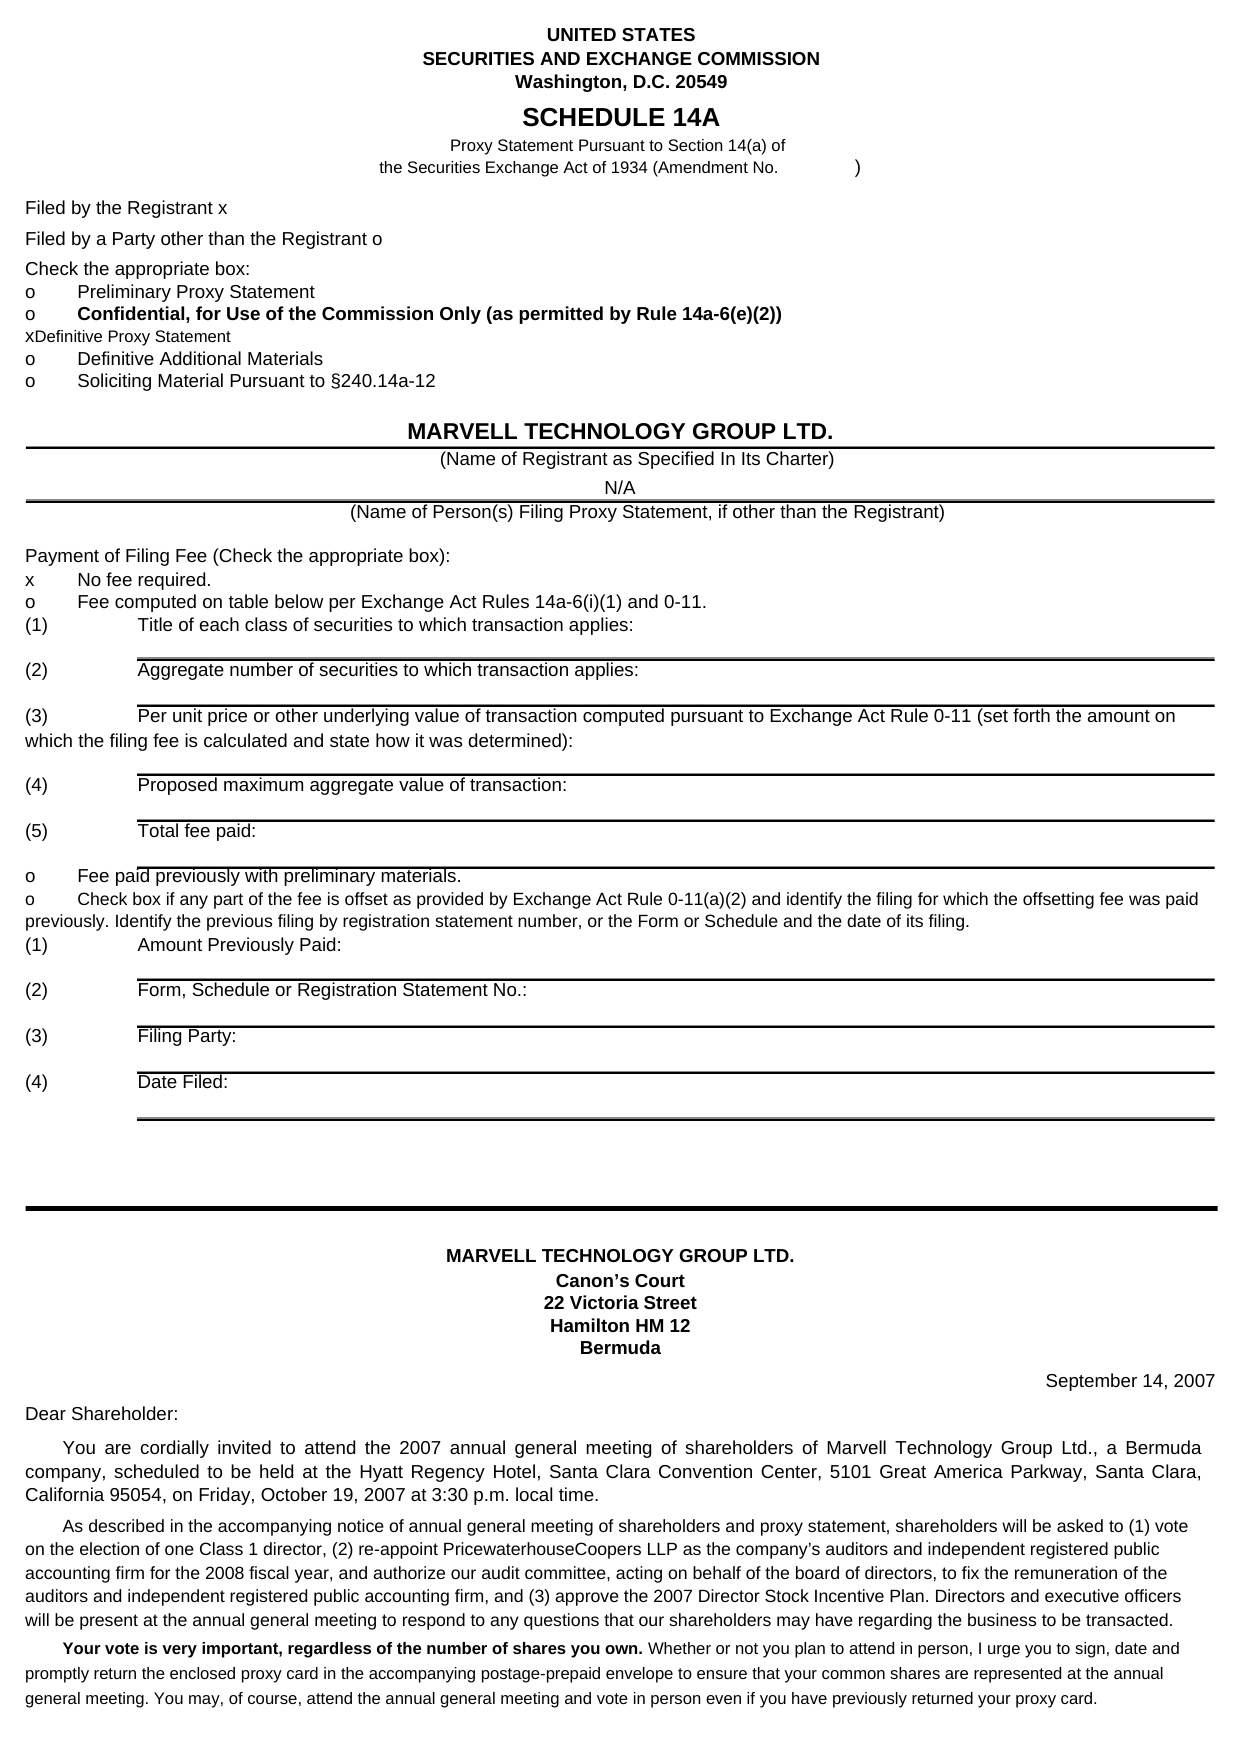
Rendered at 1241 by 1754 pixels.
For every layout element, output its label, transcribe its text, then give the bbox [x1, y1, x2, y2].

text Canon’s Court [25, 1270, 1215, 1291]
list Fee paid previously with preliminary materials. [25, 865, 1215, 886]
list Preliminary Proxy Statement [25, 281, 1215, 302]
text MARVELL TECHNOLOGY GROUP LTD. [25, 1245, 1215, 1267]
list Definitive Additional Materials [25, 348, 1215, 369]
list Total fee paid: [25, 820, 1215, 841]
list Aggregate number of securities to which transaction applies: [25, 658, 1215, 680]
text Hamilton HM 12 [25, 1314, 1215, 1336]
text MARVELL TECHNOLOGY GROUP LTD. [25, 418, 1215, 444]
list Title of each class of securities to which transaction applies: [25, 614, 1215, 635]
text You are cordially invited to attend the 2007 annual general meeting of shareholders of Marvell Technology Group Ltd., a Bermuda company, scheduled to be held at the Hyatt Regency Hotel, Santa Clara Convention Center, 5101 Great America Parkway, Santa Clara, California 95054, on Friday, October 19, 2007 at 3:30 p.m. local time. [25, 1437, 1203, 1506]
list Per unit price or other underlying value of transaction computed pursuant to Exchange Act Rule 0-11 (set forth the amount on which the filing fee is calculated and state how it was determined): [25, 705, 1215, 751]
text (Name of Registrant as Specified In Its Charter) [439, 447, 1215, 469]
list No fee required. [25, 569, 1215, 590]
list Check box if any part of the fee is offset as provided by Exchange Act Rule 0-11(a)(2) and identify the filing for which the offsetting fee was paid previously. Identify the previous filing by registration statement number, or the Form or Schedule and the date of its filing. [25, 889, 1215, 932]
text Check the appropriate box: [25, 258, 1215, 279]
text SECURITIES AND EXCHANGE COMMISSION [25, 48, 1217, 70]
text Dear Shareholder: [25, 1403, 1215, 1425]
picture [25, 1206, 1218, 1211]
text September 14, 2007 [25, 1369, 1215, 1391]
text Your vote is very important, regardless of the number of shares you own. Whether or not you plan to attend in person, I urge you to sign, date and promptly return the enclosed proxy card in the accompanying postage-prepaid envelope to ensure that your common shares are represented at the annual general meeting. You may, of course, attend the annual general meeting and vote in person even if you have previously returned your proxy card. [25, 1639, 1192, 1708]
text Filed by the Registrant x [25, 197, 1215, 219]
list Confidential, for Use of the Commission Only (as permitted by Rule 14a-6(e)(2)) [25, 303, 1215, 324]
list Amount Previously Paid: [25, 934, 1215, 955]
text (Name of Person(s) Filing Proxy Statement, if other than the Registrant) [350, 501, 1215, 523]
list Form, Schedule or Registration Statement No.: [25, 978, 1215, 1000]
text Proxy Statement Pursuant to Section 14(a) of [450, 136, 790, 155]
list Filing Party: [25, 1025, 1215, 1046]
list Proposed maximum aggregate value of transaction: [25, 773, 1215, 795]
text N/A [604, 477, 1215, 499]
text As described in the accompanying notice of annual general meeting of shareholders and proxy statement, shareholders will be asked to (1) vote on the election of one Class 1 director, (2) re-appoint PricewaterhouseCoopers LLP as the company’s auditors and independent registered public accounting firm for the 2008 fiscal year, and authorize our audit committee, acting on behalf of the board of directors, to fix the remuneration of the auditors and independent registered public accounting firm, and (3) approve the 2007 Director Stock Incentive Plan. Directors and executive officers will be present at the annual general meeting to respond to any questions that our shareholders may have regarding the business to be transacted. [25, 1516, 1209, 1630]
picture [137, 1117, 1215, 1121]
text xDefinitive Proxy Statement [25, 325, 1215, 347]
list Fee computed on table below per Exchange Act Rules 14a-6(i)(1) and 0-11. [25, 591, 1215, 613]
text Filed by a Party other than the Registrant o [25, 228, 1215, 250]
list Soliciting Material Pursuant to §240.14a-12 [25, 370, 1215, 392]
picture [25, 499, 1215, 503]
text UNITED STATES [25, 24, 1217, 45]
text ) [854, 156, 1215, 178]
text 22 Victoria Street [25, 1292, 1215, 1313]
list Date Filed: [25, 1071, 1215, 1093]
text Bermuda [25, 1337, 1215, 1358]
text SCHEDULE 14A [25, 102, 1217, 132]
text the Securities Exchange Act of 1934 (Amendment No. [379, 158, 790, 177]
text Payment of Filing Fee (Check the appropriate box): [25, 545, 1215, 566]
text Washington, D.C. 20549 [25, 71, 1217, 92]
